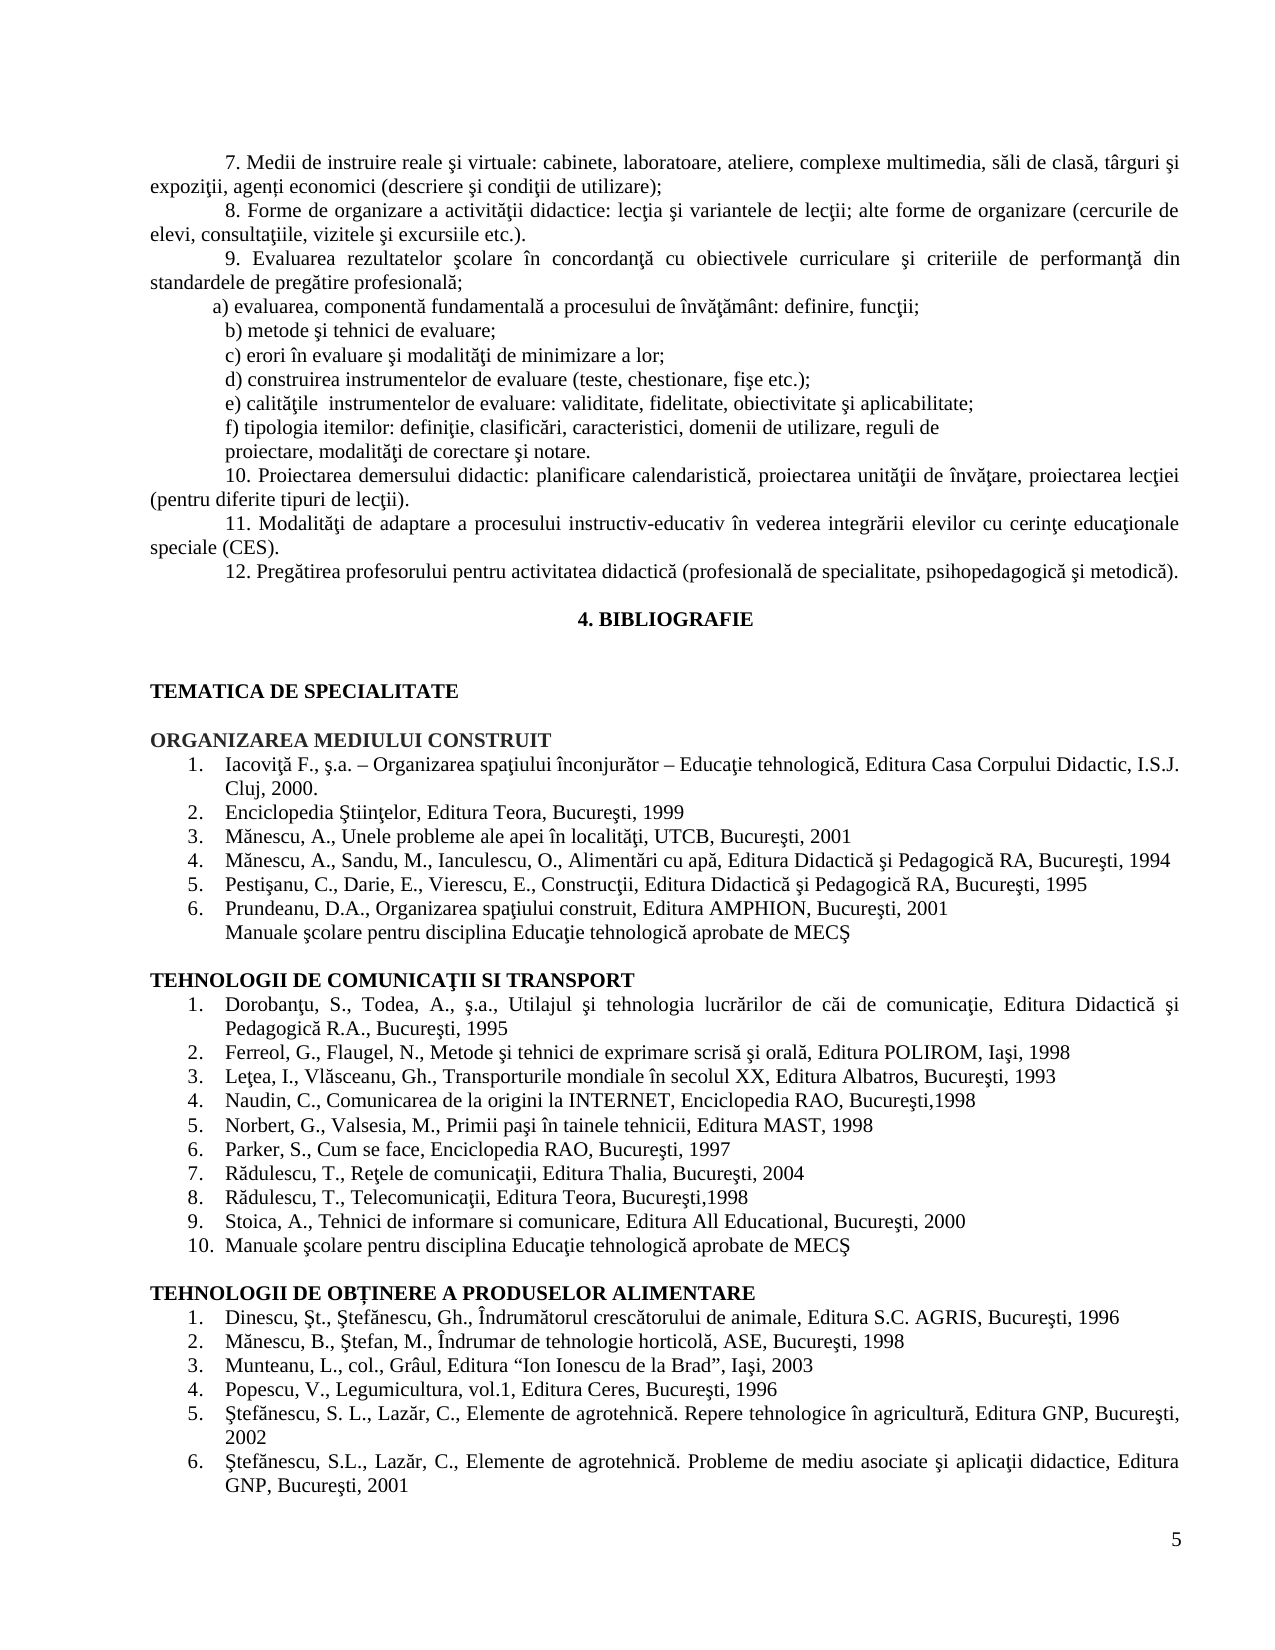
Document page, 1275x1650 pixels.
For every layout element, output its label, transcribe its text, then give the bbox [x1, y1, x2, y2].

list Mănescu, B., Ştefan, M., Îndrumar de tehnologie horticolă, ASE, Bucureşti, 1998 [187, 1329, 1181, 1353]
list Stoica, A., Tehnici de informare si comunicare, Editura All Educational, Bucureşti, 2000 [187, 1209, 1181, 1233]
list Enciclopedia Ştiinţelor, Editura Teora, Bucureşti, 1999 [187, 800, 1181, 824]
list Dorobanţu, S., Todea, A., ş.a., Utilajul şi tehnologia lucrărilor de căi de comunicaţie, Editura Didactică şi Pedagogică R.A., Bucureşti, 1995 [187, 992, 1181, 1040]
text c) erori în evaluare şi modalităţi de minimizare a lor; [150, 342, 1181, 367]
subtitle ORGANIZAREA MEDIULUI CONSTRUIT [150, 727, 1181, 752]
list Rădulescu, T., Telecomunicaţii, Editura Teora, Bucureşti,1998 [187, 1185, 1181, 1209]
list Leţea, I., Vlăsceanu, Gh., Transporturile mondiale în secolul XX, Editura Albatros, Bucureşti, 1993 [187, 1064, 1181, 1088]
text TEHNOLOGII DE OBȚINERE A PRODUSELOR ALIMENTARE [150, 1281, 1181, 1305]
list Ferreol, G., Flaugel, N., Metode şi tehnici de exprimare scrisă şi orală, Editura POLIROM, Iaşi, 1998 [187, 1040, 1125, 1064]
list Ştefănescu, S.L., Lazăr, C., Elemente de agrotehnică. Probleme de mediu asociate şi aplicaţii didactice, Editura GNP, Bucureşti, 2001 [187, 1449, 1181, 1497]
list Mănescu, A., Unele probleme ale apei în localităţi, UTCB, Bucureşti, 2001 [187, 824, 1181, 848]
list Popescu, V., Legumicultura, vol.1, Editura Ceres, Bucureşti, 1996 [187, 1377, 1181, 1401]
subtitle Munteanu, L., col., Grâul, Editura “Ion Ionescu de la Brad”, Iaşi, 2003 [187, 1353, 1181, 1377]
text 7. Medii de instruire reale şi virtuale: cabinete, laboratoare, ateliere, complexe multimedia, săli de clasă, târguri şi expoziţii, agenți economici (descriere şi condiţii de utilizare); [150, 150, 1181, 198]
list Ştefănescu, S. L., Lazăr, C., Elemente de agrotehnică. Repere tehnologice în agricultură, Editura GNP, Bucureşti, 2002 [187, 1401, 1181, 1449]
list Mănescu, A., Sandu, M., Ianculescu, O., Alimentări cu apă, Editura Didactică şi Pedagogică RA, Bucureşti, 1994 [187, 848, 1181, 872]
list Manuale şcolare pentru disciplina Educaţie tehnologică aprobate de MECŞ [187, 1233, 1181, 1257]
text b) metode şi tehnici de evaluare; [150, 318, 1181, 342]
list Iacoviţă F., ş.a. – Organizarea spaţiului înconjurător – Educaţie tehnologică, Editura Casa Corpului Didactic, I.S.J. Cluj, 2000. [187, 752, 1181, 800]
text d) construirea instrumentelor de evaluare (teste, chestionare, fişe etc.); [150, 367, 1181, 391]
text 10. Proiectarea demersului didactic: planificare calendaristică, proiectarea unităţii de învăţare, proiectarea lecţiei (pentru diferite tipuri de lecţii). [150, 463, 1181, 511]
text Manuale şcolare pentru disciplina Educaţie tehnologică aprobate de MECŞ [225, 920, 1181, 944]
text e) calităţile instrumentelor de evaluare: validitate, fidelitate, obiectivitate şi aplicabilitate; [150, 391, 1181, 415]
text 4. BIBLIOGRAFIE [150, 607, 1181, 631]
text 9. Evaluarea rezultatelor şcolare în concordanţă cu obiectivele curriculare şi criteriile de performanţă din standardele de pregătire profesională; [150, 246, 1181, 294]
list Pestişanu, C., Darie, E., Vierescu, E., Construcţii, Editura Didactică şi Pedagogică RA, Bucureşti, 1995 [187, 872, 1181, 896]
list Dinescu, Şt., Ştefănescu, Gh., Îndrumătorul crescătorului de animale, Editura S.C. AGRIS, Bucureşti, 1996 [187, 1305, 1181, 1329]
text 12. Pregătirea profesorului pentru activitatea didactică (profesională de specialitate, psihopedagogică şi metodică). [150, 559, 1181, 583]
text proiectare, modalităţi de corectare şi notare. [150, 439, 1181, 463]
text TEHNOLOGII DE COMUNICAŢII SI TRANSPORT [150, 968, 1181, 992]
list Prundeanu, D.A., Organizarea spaţiului construit, Editura AMPHION, Bucureşti, 2001 [187, 896, 1181, 920]
list Rădulescu, T., Reţele de comunicaţii, Editura Thalia, Bucureşti, 2004 [187, 1161, 1181, 1185]
text TEMATICA DE SPECIALITATE [150, 679, 1181, 703]
text a) evaluarea, componentă fundamentală a procesului de învăţământ: definire, funcţii; [150, 294, 1181, 318]
list Naudin, C., Comunicarea de la origini la INTERNET, Enciclopedia RAO, Bucureşti,1998 [187, 1088, 1162, 1112]
text 8. Forme de organizare a activităţii didactice: lecţia şi variantele de lecţii; alte forme de organizare (cercurile de elevi, consultaţiile, vizitele şi excursiile etc.). [150, 198, 1181, 246]
text 11. Modalităţi de adaptare a procesului instructiv-educativ în vederea integrării elevilor cu cerinţe educaţionale speciale (CES). [150, 511, 1181, 559]
list Norbert, G., Valsesia, M., Primii paşi în tainele tehnicii, Editura MAST, 1998 [187, 1112, 1181, 1137]
list Parker, S., Cum se face, Enciclopedia RAO, Bucureşti, 1997 [187, 1137, 1181, 1161]
text f) tipologia itemilor: definiţie, clasificări, caracteristici, domenii de utilizare, reguli de [150, 415, 1181, 439]
